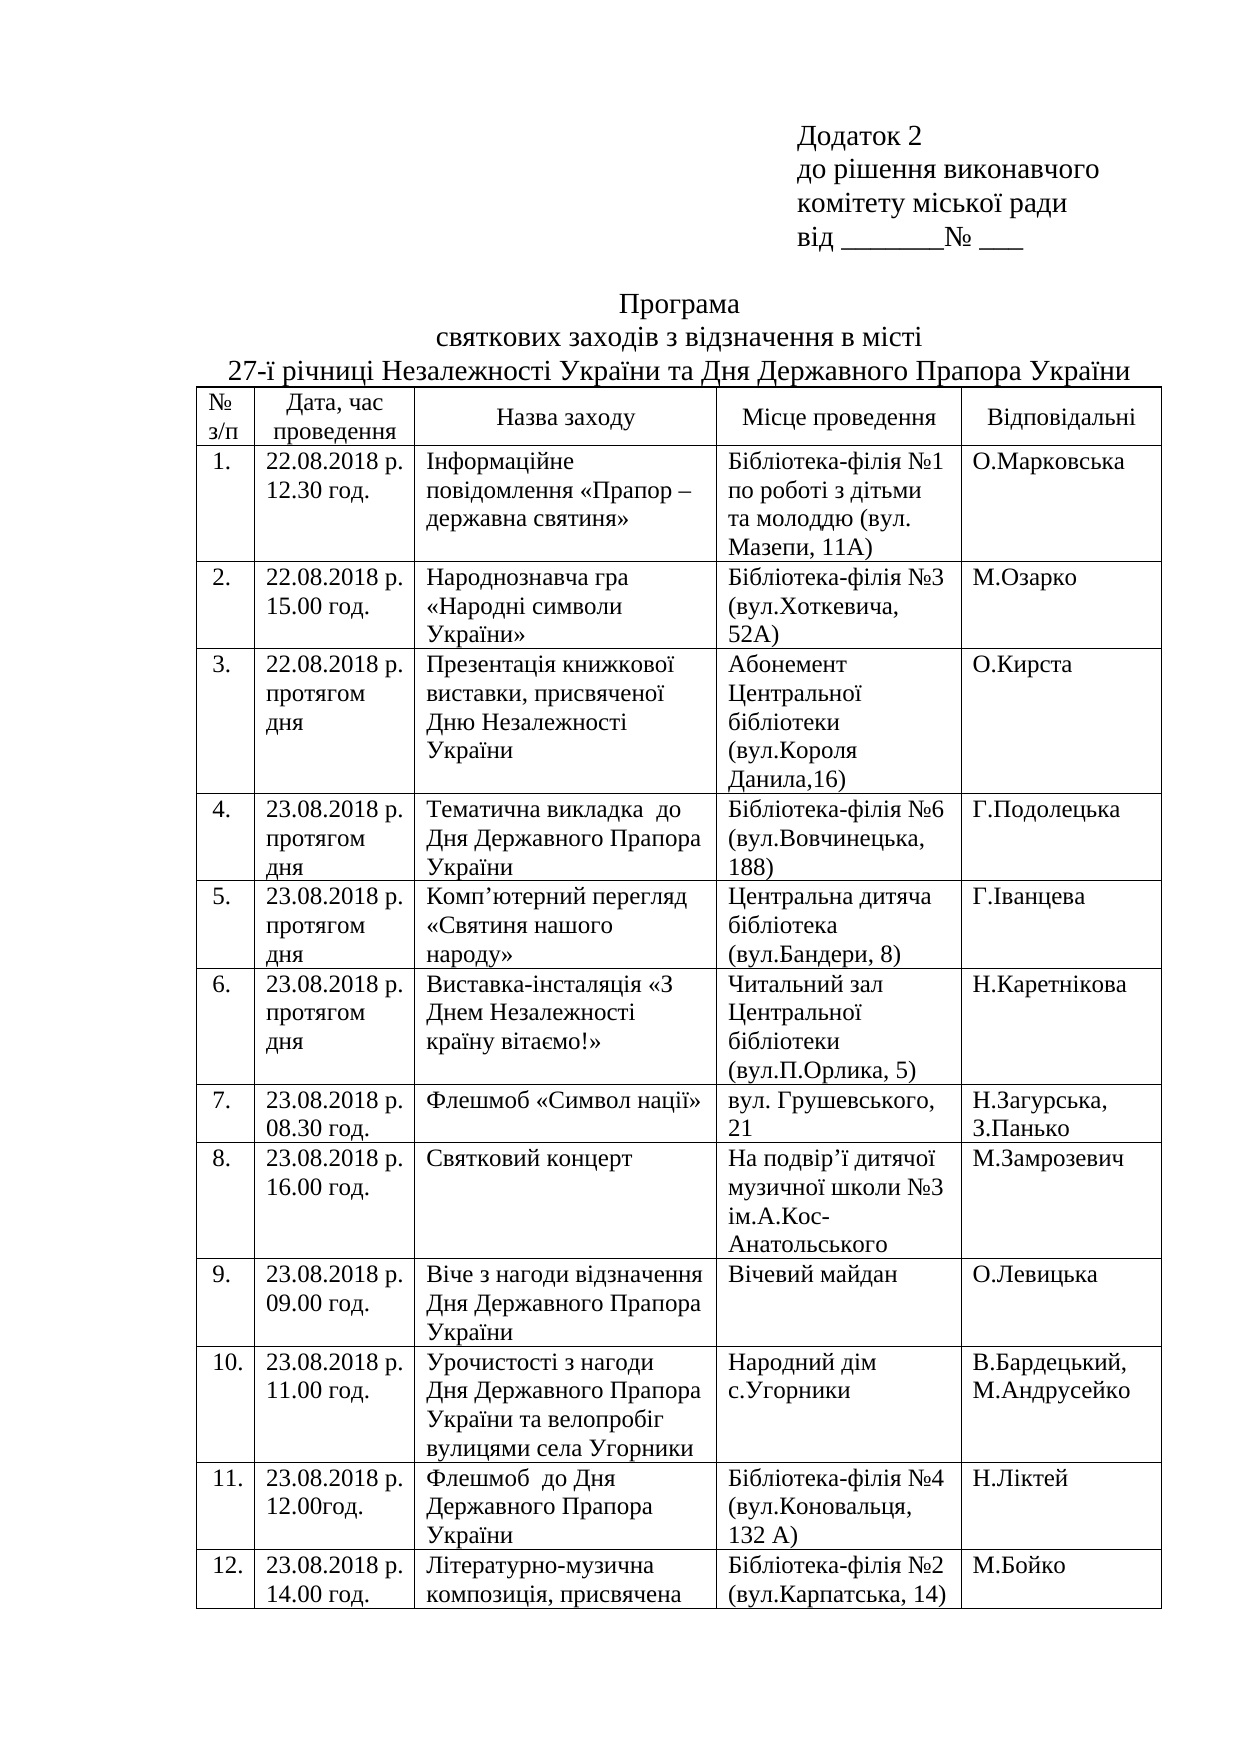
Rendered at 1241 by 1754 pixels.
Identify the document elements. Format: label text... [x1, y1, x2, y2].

table_cell [197, 1550, 254, 1607]
table_cell [197, 1143, 254, 1258]
table_header Дата, час проведення [255, 388, 414, 445]
table_cell Центральна дитяча бібліотека (вул.Бандери, 8) [717, 881, 961, 968]
table_cell На подвір’ї дитячої музичної школи №3 ім.А.Кос-Анатольського [717, 1143, 961, 1258]
table_cell [197, 1347, 254, 1462]
table_cell Тематична викладка до Дня Державного Прапора України [415, 794, 716, 880]
table_cell Бібліотека-філія №6 (вул.Вовчинецька, 188) [717, 794, 961, 880]
table_cell [197, 446, 254, 561]
table_cell М.Бойко [962, 1550, 1161, 1607]
text до рішення виконавчого комітету міської ради [797, 152, 1152, 219]
table_cell 23.08.2018 р. 08.30 год. [255, 1085, 414, 1142]
table_cell О.Марковська [962, 446, 1161, 561]
table_cell Н.Каретнікова [962, 969, 1161, 1084]
table_cell О.Кирста [962, 649, 1161, 793]
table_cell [415, 1550, 716, 1607]
table_cell 23.08.2018 р. 09.00 год. [255, 1259, 414, 1346]
text 27-ї річниці Незалежності України та Дня Державного Прапора України [207, 353, 1152, 386]
text святкових заходів з відзначення в місті [207, 319, 1152, 353]
table_cell 23.08.2018 р. 12.00год. [255, 1463, 414, 1549]
table_cell 23.08.2018 р. 16.00 год. [255, 1143, 414, 1258]
table_cell М.Озарко [962, 562, 1161, 648]
table_cell М.Замрозевич [962, 1143, 1161, 1258]
table_cell Абонемент Центральної бібліотеки (вул.Короля Данила,16) [717, 649, 961, 793]
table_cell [717, 1550, 961, 1607]
table_cell [197, 649, 254, 793]
table_cell Флешмоб до Дня Державного Прапора України [415, 1463, 716, 1549]
table_cell О.Левицька [962, 1259, 1161, 1346]
table_cell [197, 562, 254, 648]
table_cell 23.08.2018 р. протягом дня [255, 794, 414, 880]
table_cell Урочистості з нагоди Дня Державного Прапора України та велопробіг вулицями села Угорники [415, 1347, 716, 1462]
table_cell Флешмоб «Символ нації» [415, 1085, 716, 1142]
table_header Відповідальні [962, 388, 1161, 445]
table_cell Вічевий майдан [717, 1259, 961, 1346]
table_header Назва заходу [415, 388, 716, 445]
table_cell Читальний зал Центральної бібліотеки (вул.П.Орлика, 5) [717, 969, 961, 1084]
table_cell Бібліотека-філія №3 (вул.Хоткевича, 52А) [717, 562, 961, 648]
table_cell Н.Ліктей [962, 1463, 1161, 1549]
table_cell Н.Загурська, З.Панько [962, 1085, 1161, 1142]
text Додаток 2 [723, 118, 1152, 152]
table_cell В.Бардецький, М.Андрусейко [962, 1347, 1161, 1462]
table_cell 23.08.2018 р. 11.00 год. [255, 1347, 414, 1462]
table_cell [197, 1085, 254, 1142]
table_cell 23.08.2018 р. протягом дня [255, 881, 414, 968]
table_cell Інформаційне повідомлення «Прапор – державна святиня» [415, 446, 716, 561]
table_cell вул. Грушевського, 21 [717, 1085, 961, 1142]
table_cell Народний дім с.Угорники [717, 1347, 961, 1462]
text від _______№ ___ [723, 219, 1152, 252]
table_cell 23.08.2018 р. протягом дня [255, 969, 414, 1084]
table_cell [197, 881, 254, 968]
table_cell Г.Іванцева [962, 881, 1161, 968]
table_cell Комп’ютерний перегляд «Святиня нашого народу» [415, 881, 716, 968]
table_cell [255, 1550, 414, 1607]
table_cell Святковий концерт [415, 1143, 716, 1258]
table_cell Бібліотека-філія №4 (вул.Коновальця, 132 А) [717, 1463, 961, 1549]
table_header Місце проведення [717, 388, 961, 445]
table_cell Народнознавча гра «Народні символи України» [415, 562, 716, 648]
table_cell Презентація книжкової виставки, присвяченої Дню Незалежності України [415, 649, 716, 793]
table_cell 22.08.2018 р. 15.00 год. [255, 562, 414, 648]
table_cell [197, 969, 254, 1084]
text Програма [207, 286, 1152, 319]
table_cell Віче з нагоди відзначення Дня Державного Прапора України [415, 1259, 716, 1346]
table_cell [197, 1463, 254, 1549]
table_header № з/п [197, 388, 254, 445]
table_cell Бібліотека-філія №1 по роботі з дітьми та молоддю (вул. Мазепи, 11А) [717, 446, 961, 561]
table_cell 22.08.2018 р. 12.30 год. [255, 446, 414, 561]
table_cell 22.08.2018 р. протягом дня [255, 649, 414, 793]
table_cell Г.Подолецька [962, 794, 1161, 880]
table_cell Виставка-інсталяція «З Днем Незалежності країну вітаємо!» [415, 969, 716, 1084]
table_cell [197, 1259, 254, 1346]
table_cell [197, 794, 254, 880]
